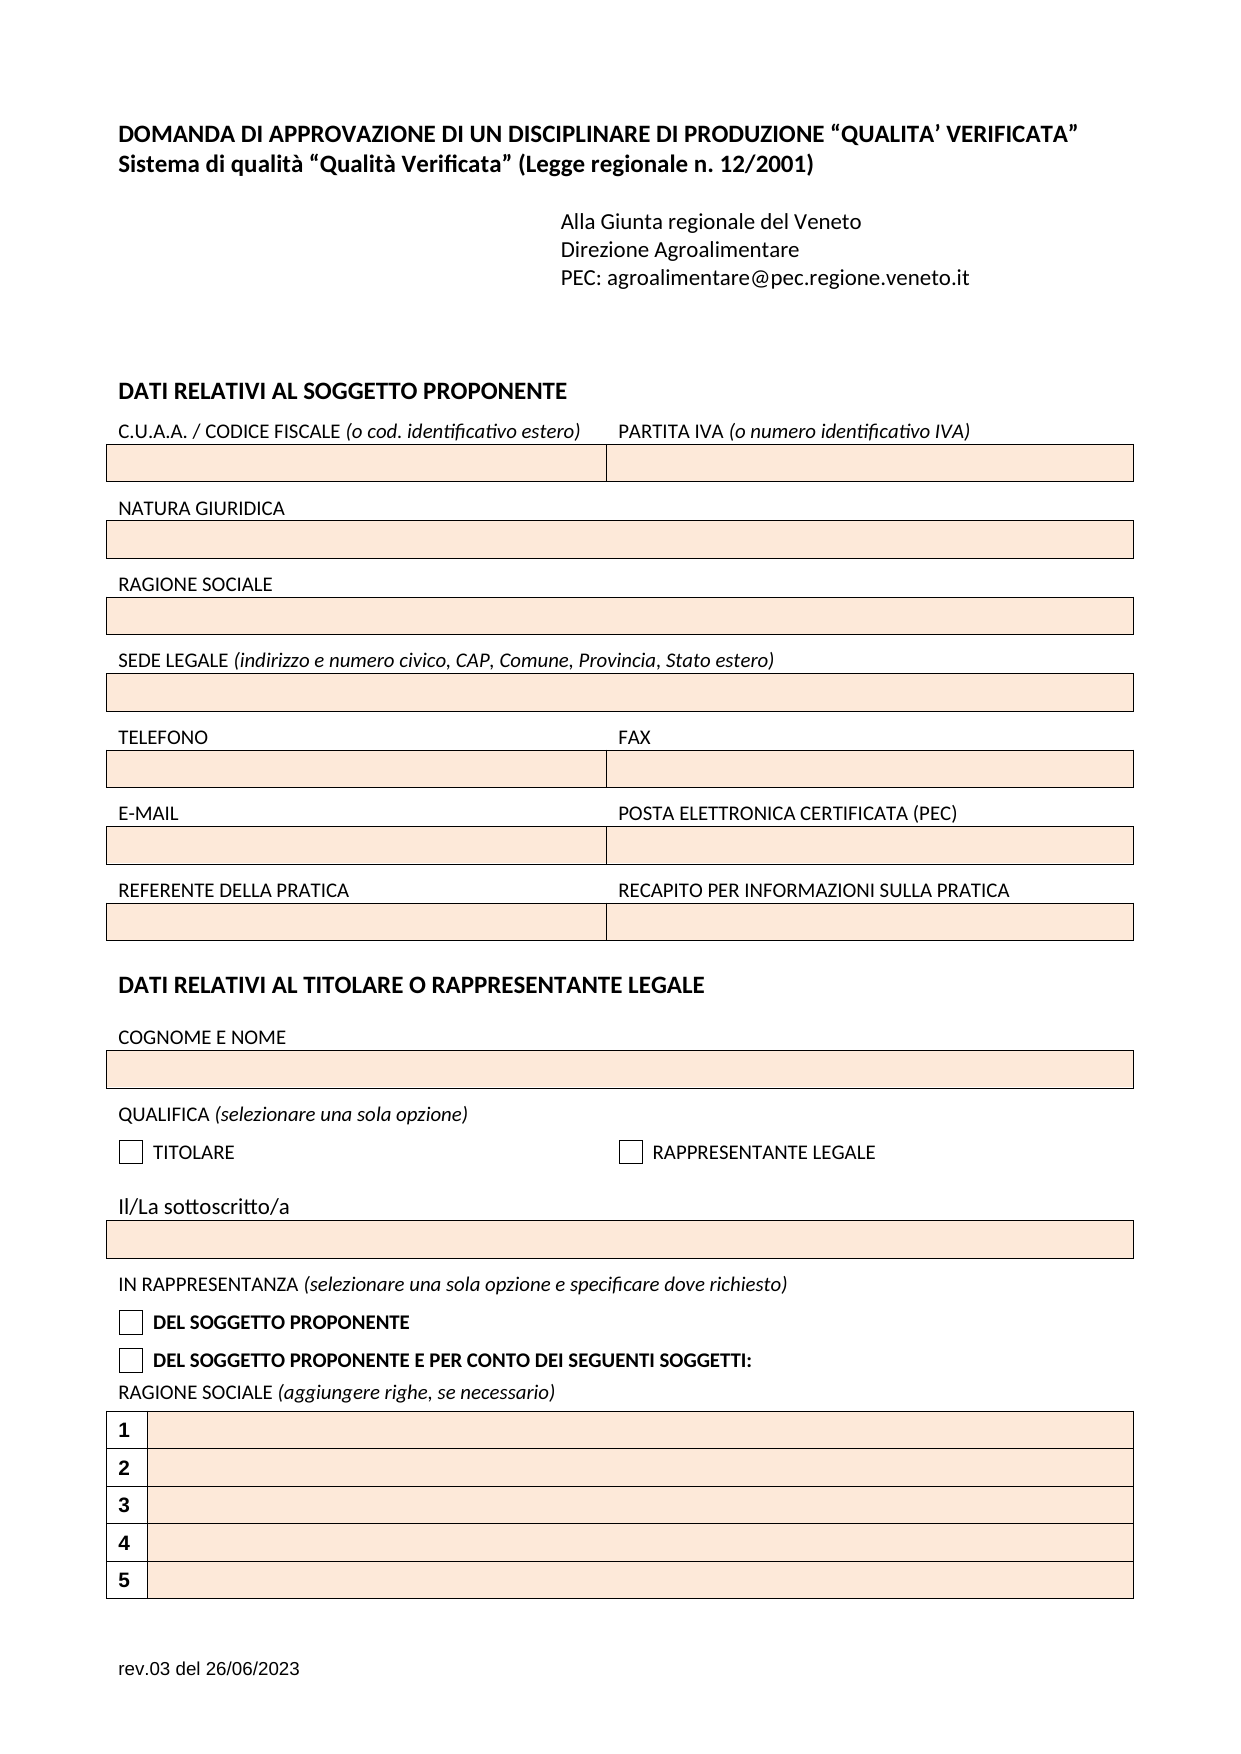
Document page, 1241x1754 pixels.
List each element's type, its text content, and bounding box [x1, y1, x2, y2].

table_cell 2 [107, 1449, 147, 1486]
text Alla Giunta regionale del Veneto [118, 207, 1122, 235]
table_header PARTITA IVA (o numero identificativo IVA) [607, 418, 1133, 444]
table_cell 4 [107, 1524, 147, 1561]
table_cell SEDE LEGALE (indirizzo e numero civico, CAP, Comune, Provincia, Stato estero) [107, 635, 1133, 673]
table_cell DEL SOGGETTO PROPONENTE E PER CONTO DEI SEGUENTI SOGGETTI: [107, 1335, 1133, 1373]
table_cell [107, 904, 606, 940]
text DOMANDA DI APPROVAZIONE DI UN DISCIPLINARE DI PRODUZIONE “QUALITA’ VERIFICATA” [118, 118, 1122, 149]
table_cell [607, 445, 1133, 481]
text DATI RELATIVI AL TITOLARE O RAPPRESENTANTE LEGALE [118, 969, 1122, 999]
table_cell [107, 521, 1133, 558]
table_cell [607, 827, 1133, 863]
table_cell FAX [607, 712, 1133, 749]
table_cell RAGIONE SOCIALE [107, 559, 1133, 597]
table_cell [107, 1051, 1133, 1087]
table_cell [148, 1562, 1133, 1598]
table_cell [607, 751, 1133, 787]
table_cell 3 [107, 1487, 147, 1523]
text Il/La sottoscritto/a [118, 1192, 1122, 1220]
table_cell RAPPRESENTANTE LEGALE [606, 1126, 1133, 1164]
table_cell [107, 827, 606, 863]
table_cell NATURA GIURIDICA [107, 482, 1133, 520]
table_cell RECAPITO PER INFORMAZIONI SULLA PRATICA [607, 865, 1133, 902]
table_header C.U.A.A. / CODICE FISCALE (o cod. identificativo estero) [107, 418, 607, 444]
table_cell IN RAPPRESENTANZA (selezionare una sola opzione e specificare dove richiesto) [107, 1259, 1133, 1297]
table_cell RAGIONE SOCIALE (aggiungere righe, se necessario) [107, 1373, 1133, 1411]
table_cell [107, 598, 1133, 634]
table_cell [148, 1412, 1133, 1448]
table_cell [148, 1449, 1133, 1486]
table_cell POSTA ELETTRONICA CERTIFICATA (PEC) [607, 788, 1133, 826]
table_cell [148, 1524, 1133, 1561]
table_cell 5 [107, 1562, 147, 1598]
table_cell [148, 1487, 1133, 1523]
table_cell 1 [107, 1412, 147, 1448]
table_cell [607, 904, 1133, 940]
table_cell REFERENTE DELLA PRATICA [107, 865, 607, 902]
table_cell QUALIFICA (selezionare una sola opzione) [107, 1089, 1133, 1126]
table_header COGNOME E NOME [107, 1012, 1133, 1050]
table_cell E-MAIL [107, 788, 607, 826]
text DATI RELATIVI AL SOGGETTO PROPONENTE [118, 375, 1122, 406]
table_cell TITOLARE [107, 1126, 606, 1164]
text Sistema di qualità “Qualità Verificata” (Legge regionale n. 12/2001) [118, 149, 1122, 179]
table_cell [107, 751, 606, 787]
table_cell [107, 445, 606, 481]
table_cell [107, 674, 1133, 711]
table_cell TELEFONO [107, 712, 607, 749]
text PEC: agroalimentare@pec.regione.veneto.it [118, 263, 1122, 291]
text Direzione Agroalimentare [118, 235, 1122, 263]
table_cell DEL SOGGETTO PROPONENTE [107, 1297, 1133, 1335]
table_header [107, 1221, 1133, 1258]
